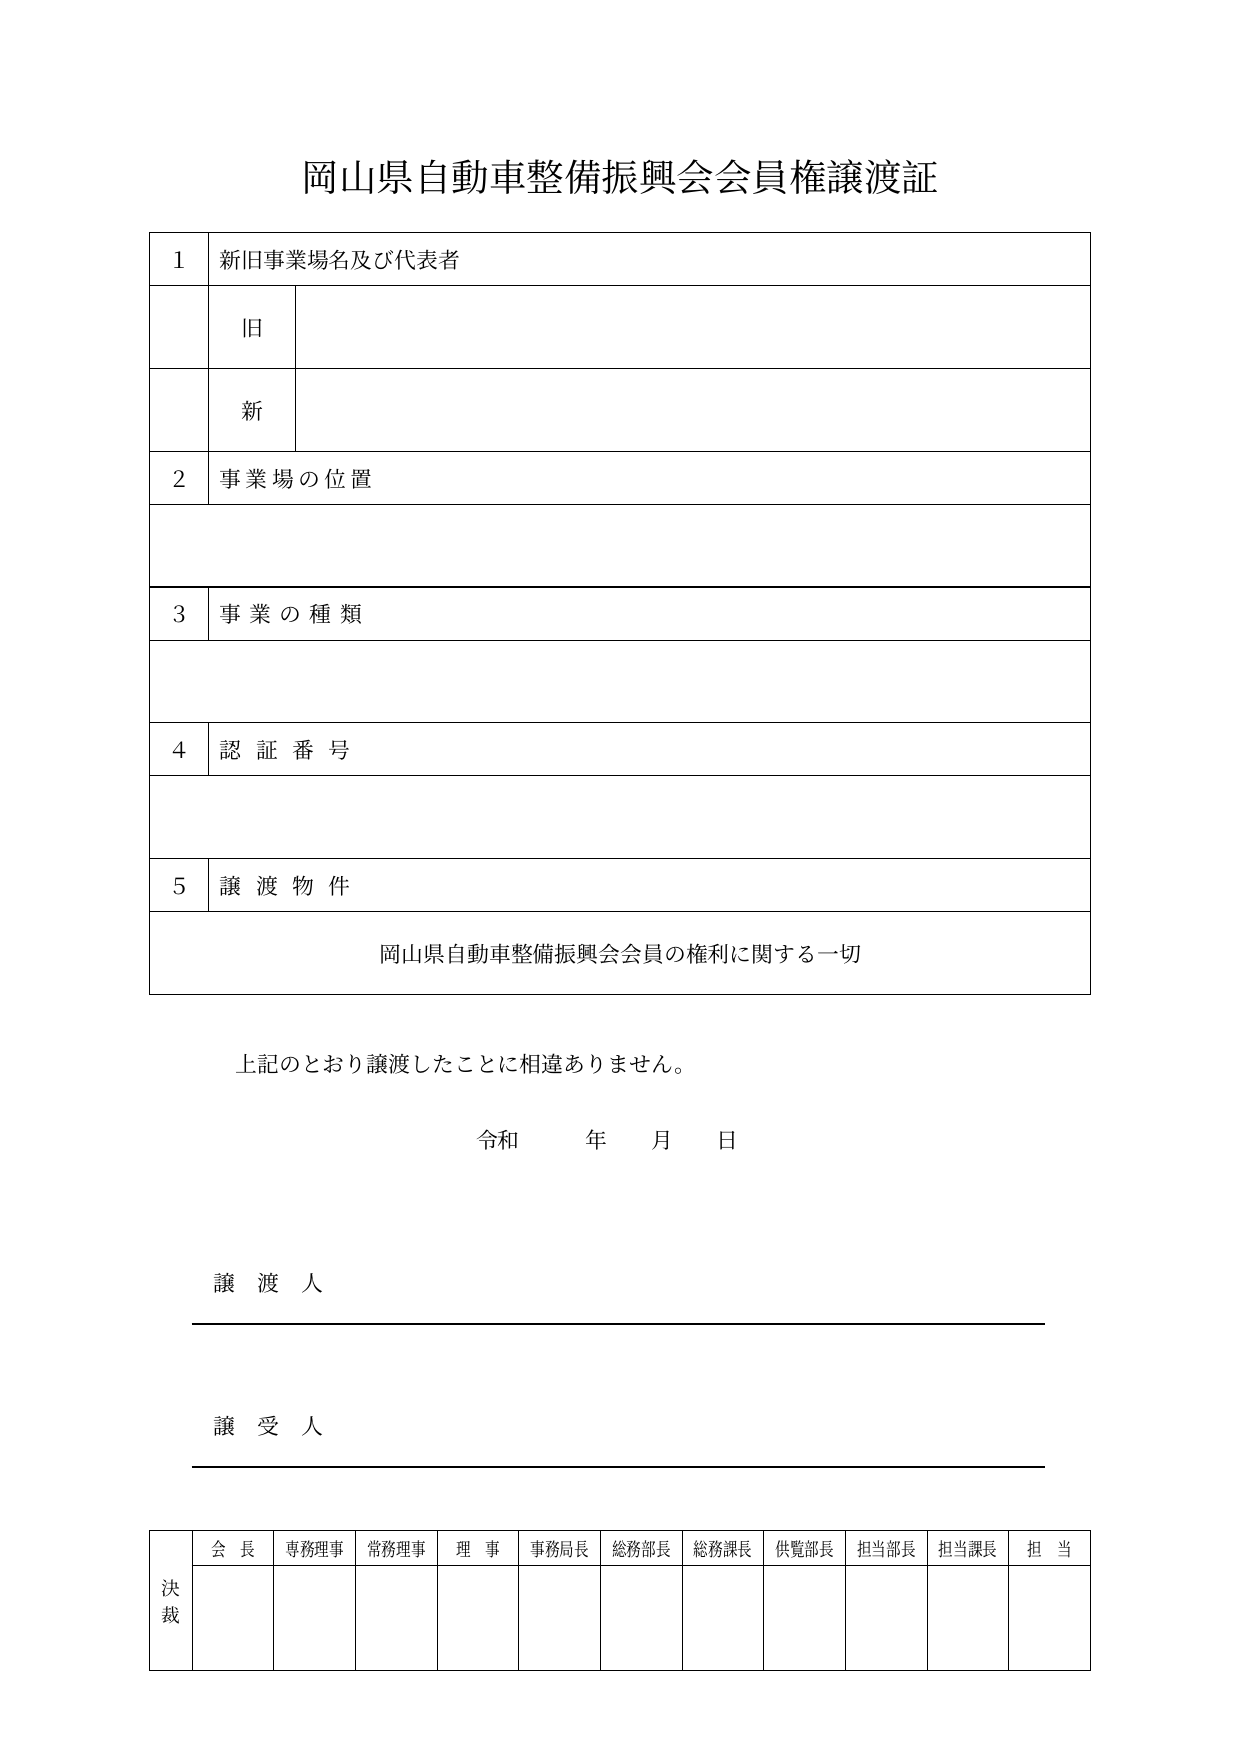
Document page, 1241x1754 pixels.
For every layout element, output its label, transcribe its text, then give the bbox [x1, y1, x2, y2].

table_header 理 事 [438, 1531, 518, 1565]
table_cell [296, 286, 1090, 368]
table_cell ４ [150, 723, 208, 775]
table_cell 事業の種類 [209, 588, 1090, 639]
table_cell [296, 369, 1090, 451]
table_header 総務課長 [683, 1531, 763, 1565]
table_cell 譲渡物件 [209, 859, 1090, 911]
table_cell 事業場の位置 [209, 452, 1090, 504]
table_cell [193, 1566, 273, 1669]
table_cell [150, 776, 1090, 858]
table_cell 認証番号 [209, 723, 1090, 775]
text 譲 渡 人 [148, 1266, 1092, 1298]
table_cell [928, 1566, 1008, 1669]
table_header 担当部長 [846, 1531, 927, 1565]
table_header １ [150, 233, 208, 285]
table_cell [1009, 1566, 1090, 1669]
table_header 決 裁 [150, 1531, 192, 1669]
table_header 供覧部長 [764, 1531, 845, 1565]
table_header 新旧事業場名及び代表者 [209, 233, 1090, 285]
table_cell [274, 1566, 355, 1669]
text 上記のとおり譲渡したことに相違ありません。 [148, 1047, 1092, 1078]
table_header 専務理事 [274, 1531, 355, 1565]
table_cell [438, 1566, 518, 1669]
table_cell [846, 1566, 927, 1669]
table_cell 新 [209, 369, 295, 451]
table_cell ２ [150, 452, 208, 504]
table_header 事務局長 [519, 1531, 600, 1565]
table_cell [150, 641, 1090, 722]
table_cell [150, 286, 208, 368]
table_header 担 当 [1009, 1531, 1090, 1565]
text 岡山県自動車整備振興会会員権譲渡証 [148, 148, 1092, 202]
table_cell [356, 1566, 437, 1669]
table_header 会 長 [193, 1531, 273, 1565]
table_cell ３ [150, 588, 208, 639]
table_cell [150, 505, 1090, 586]
table_header 担当課長 [928, 1531, 1008, 1565]
table_cell ５ [150, 859, 208, 911]
table_header 常務理事 [356, 1531, 437, 1565]
table_cell [519, 1566, 600, 1669]
table_cell [601, 1566, 682, 1669]
table_cell [150, 369, 208, 451]
text 令和 年 月 日 [148, 1123, 1092, 1154]
table_cell 旧 [209, 286, 295, 368]
table_cell [683, 1566, 763, 1669]
table_cell [764, 1566, 845, 1669]
table_cell 岡山県自動車整備振興会会員の権利に関する一切 [150, 912, 1090, 994]
text 譲 受 人 [148, 1409, 1092, 1441]
table_header 総務部長 [601, 1531, 682, 1565]
